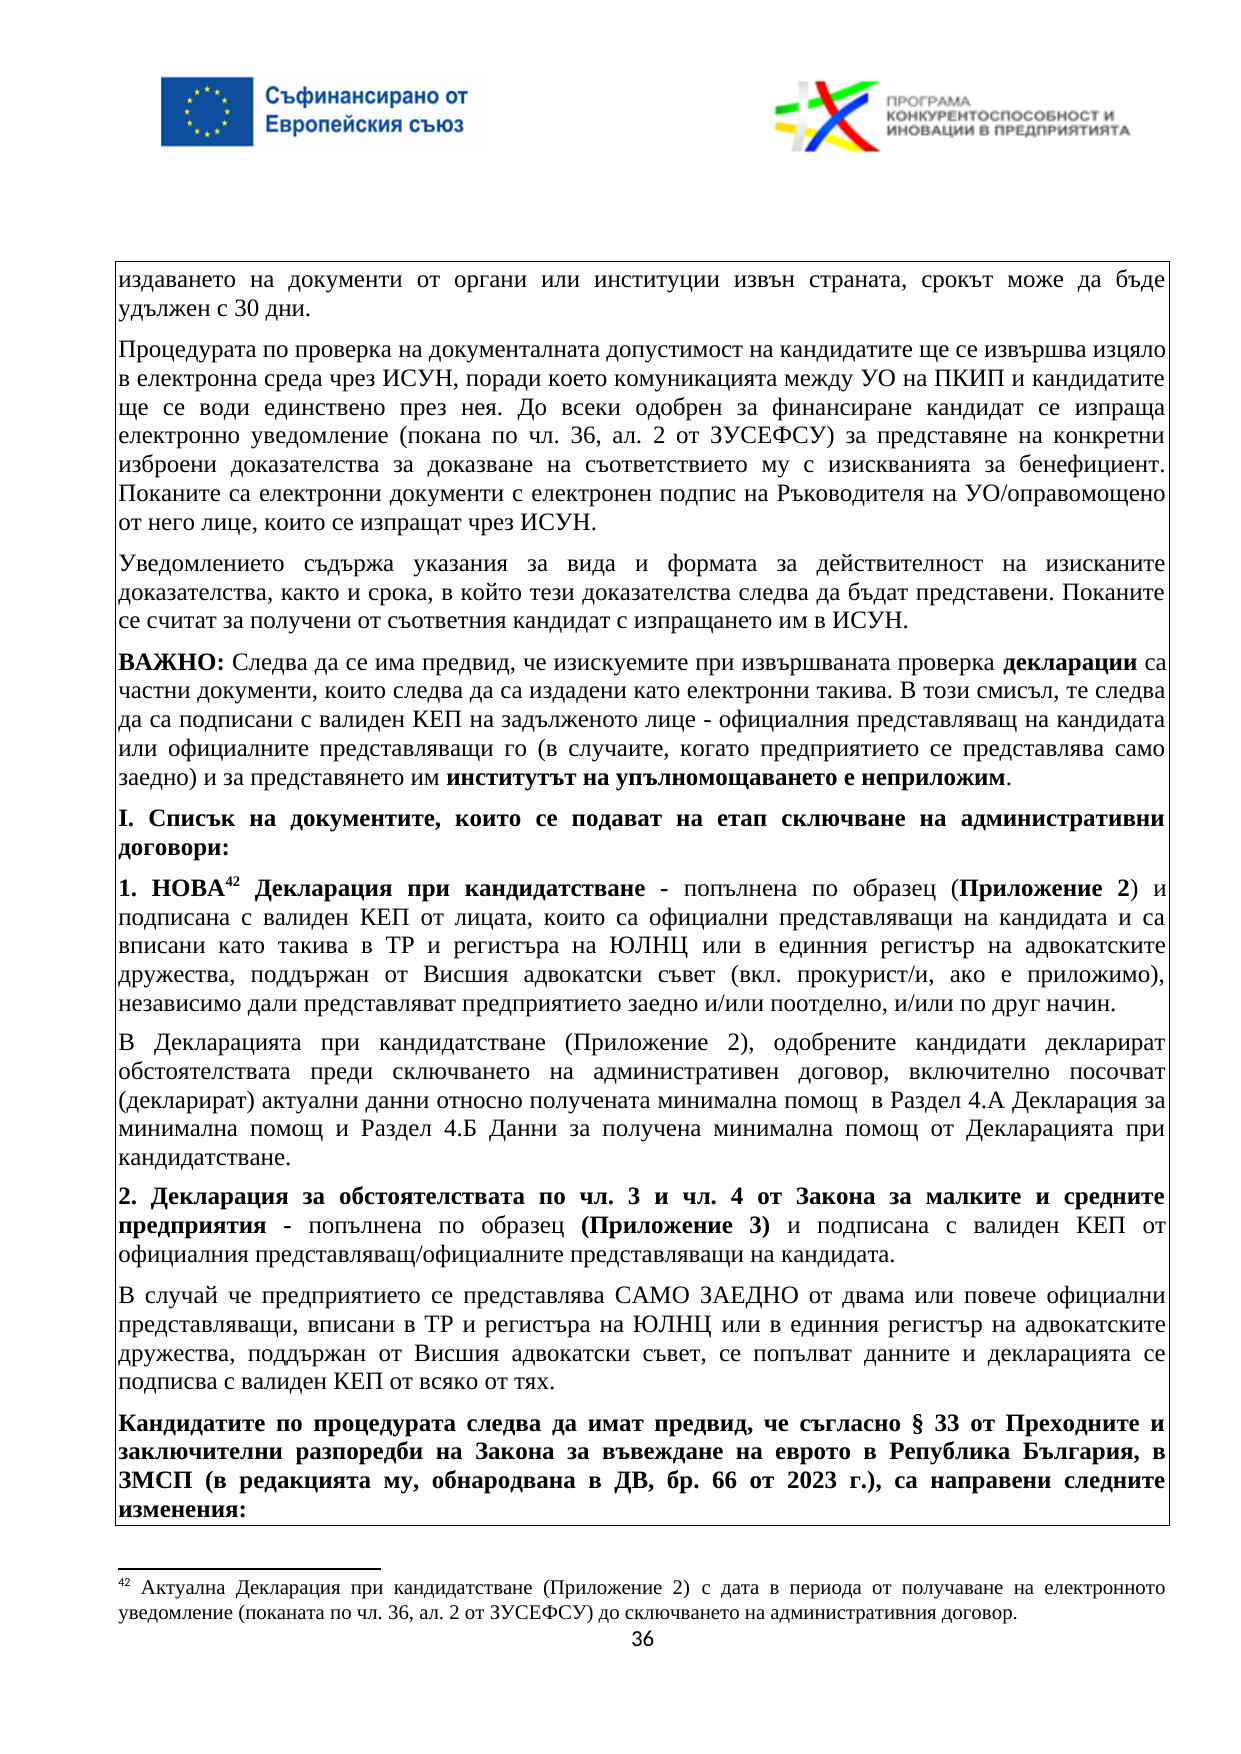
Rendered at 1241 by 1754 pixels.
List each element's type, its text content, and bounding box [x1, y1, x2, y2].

text 1. НОВА Декларация при кандидатстване - попълнена по образец (Приложение 2) и подписана с валиден КЕП от лицата, които са официални представляващи на кандидата и са вписани като такива в ТР и регистъра на ЮЛНЦ или в единния регистър на адвокатските дружества, поддържан от Висшия адвокатски съвет (вкл. прокурист/и, ако е приложимо), независимо дали представляват предприятието заедно и/или поотделно, и/или по друг начин. [116, 870, 1169, 1017]
text В случай че предприятието се представлява САМО ЗАЕДНО от двама или повече официални представляващи, вписани в ТР и регистъра на ЮЛНЦ или в единния регистър на адвокатските дружества, поддържан от Висшия адвокатски съвет, се попълват данните и декларацията се подписва с валиден КЕП от всяко от тях. [116, 1277, 1169, 1395]
text Процедурата по проверка на документалната допустимост на кандидатите ще се извършва изцяло в електронна среда чрез ИСУН, поради което комуникацията между УО на ПКИП и кандидатите ще се води единствено през нея. До всеки одобрен за финансиране кандидат се изпраща електронно уведомление (покана по чл. 36, ал. 2 от ЗУСЕФСУ) за представяне на конкретни изброени доказателства за доказване на съответствието му с изискванията за бенефициент. Поканите са електронни документи с електронен подпис на Ръководителя на УО/оправомощено от него лице, които се изпращат чрез ИСУН. [116, 331, 1169, 536]
text 2. Декларация за обстоятелствата по чл. 3 и чл. 4 от Закона за малките и средните предприятия - попълнена по образец (Приложение 3) и подписана с валиден КЕП от официалния представляващ/официалните представляващи на кандидата. [116, 1178, 1169, 1268]
text ВАЖНО: Следва да се има предвид, че изискуемите при извършваната проверка декларации са частни документи, които следва да са издадени като електронни такива. В този смисъл, те следва да са подписани с валиден КЕП на задълженото лице - официалния представляващ на кандидата или официалните представляващи го (в случаите, когато предприятието се представлява само заедно) и за представянето им институтът на упълномощаването е неприложим. [116, 644, 1169, 791]
text Уведомлението съдържа указания за вида и формата за действителност на изисканите доказателства, както и срока, в който тези доказателства следва да бъдат представени. Поканите се считат за получени от съответния кандидат с изпращането им в ИСУН. [116, 545, 1169, 634]
text Кандидатите по процедурата следва да имат предвид, че съгласно § 33 от Преходните и заключителни разпоредби на Закона за въвеждане на еврото в Република България, в ЗМСП (в редакцията му, обнародвана в ДВ, бр. 66 от 2023 г.), сa направени следните изменения: [116, 1404, 1169, 1525]
picture [773, 73, 1134, 161]
text В Декларацията при кандидатстване (Приложение 2), одобрените кандидати декларират обстоятелствата преди сключването на административен договор, включително посочват (декларират) актуални данни относно получената минимална помощ в Раздел 4.A Декларация за минимална помощ и Раздел 4.Б Данни за получена минимална помощ от Декларацията при кандидатстване. [116, 1024, 1169, 1171]
text I. Списък на документите, които се подават на етап сключване на административни договори: [116, 800, 1169, 861]
picture [157, 73, 488, 151]
